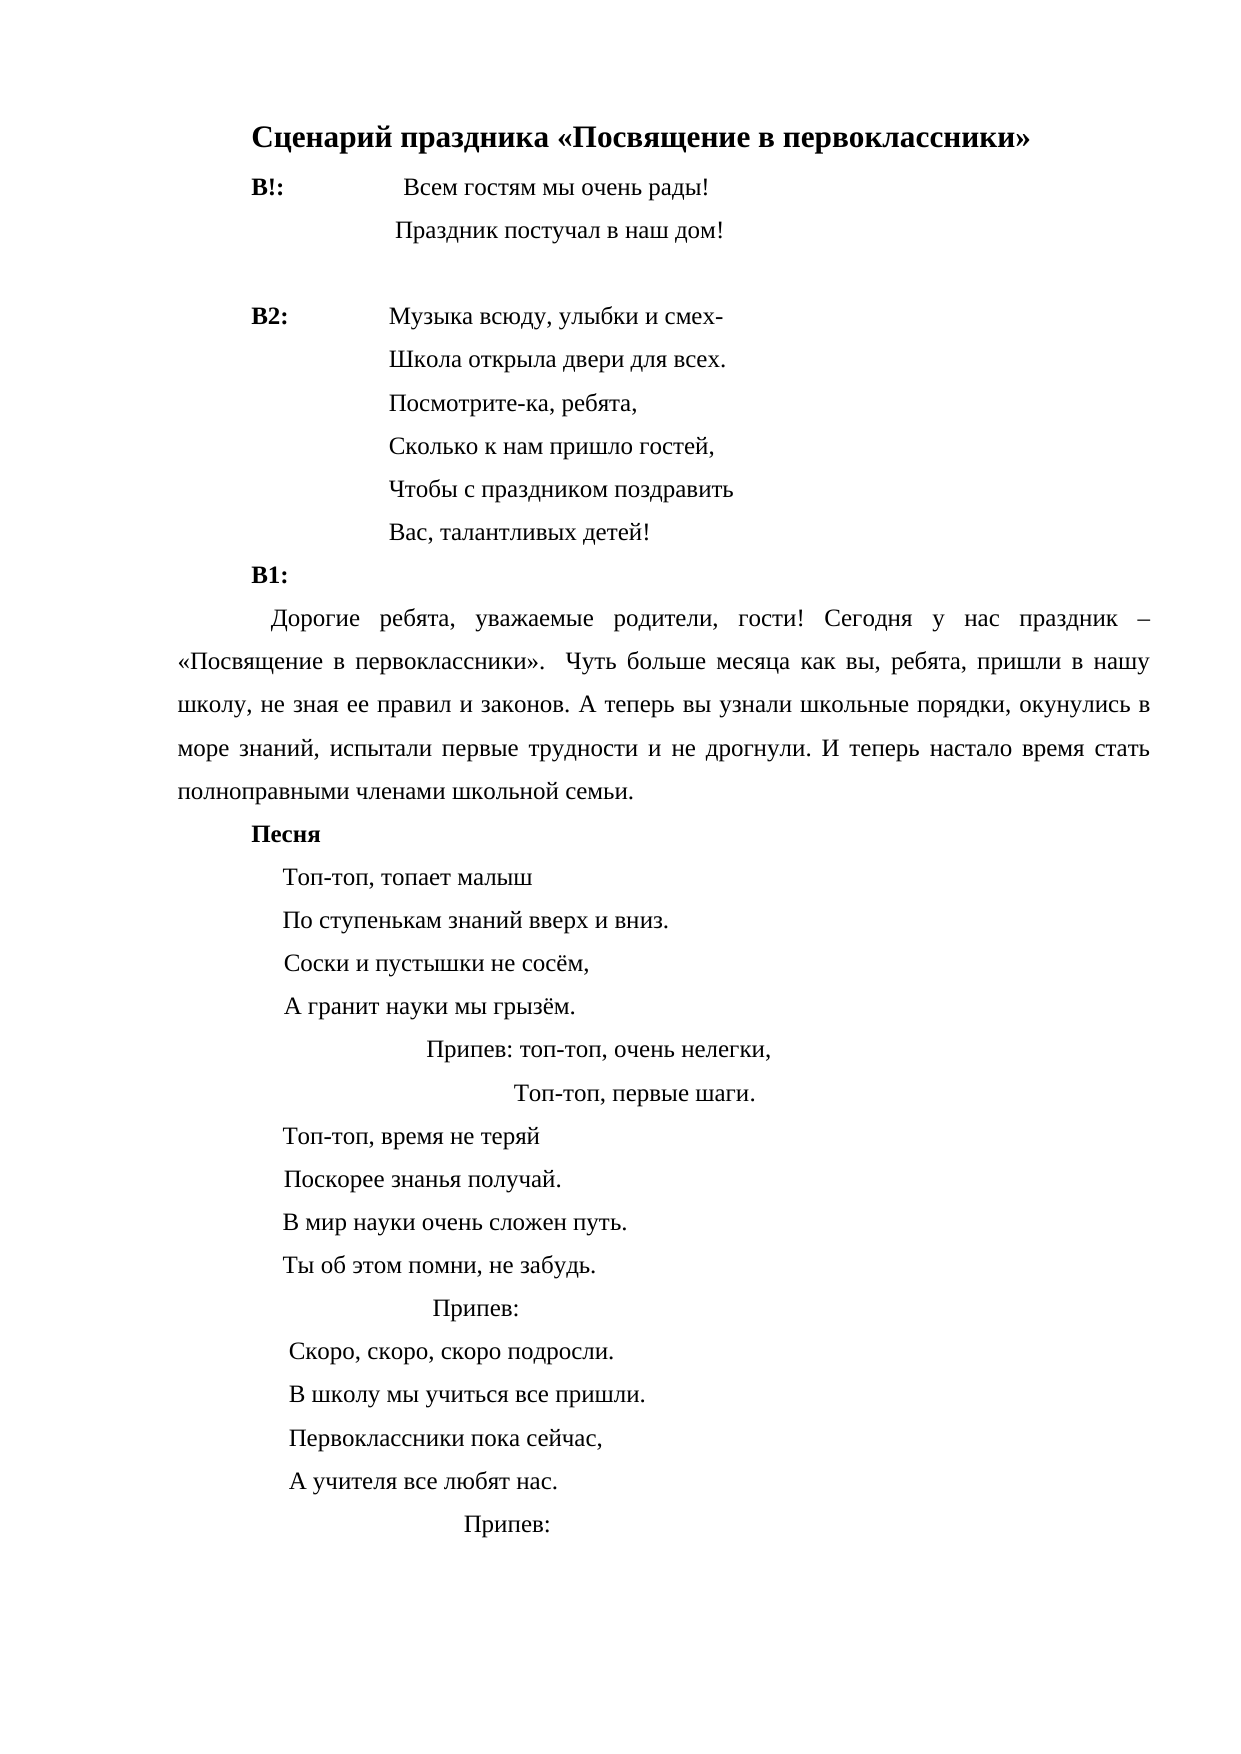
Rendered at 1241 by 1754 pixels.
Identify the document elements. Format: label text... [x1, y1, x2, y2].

text Сценарий праздника «Посвящение в первоклассники» [177, 118, 1152, 154]
text В2: Музыка всюду, улыбки и смех- [177, 301, 1152, 330]
text Дорогие ребята, уважаемые родители, гости! Сегодня у нас праздник – «Посвящение в первоклассники». Чуть больше месяца как вы, ребята, пришли в нашу школу, не зная ее правил и законов. А теперь вы узнали школьные порядки, окунулись в море знаний, испытали первые трудности и не дрогнули. И теперь настало время стать полноправными членами школьной семьи. [177, 603, 1152, 804]
text Сколько к нам пришло гостей, [177, 431, 1152, 459]
list В мир науки очень сложен путь. [220, 1207, 1152, 1236]
text Соски и пустышки не сосём, [177, 948, 1152, 977]
text В!: Всем гостям мы очень рады! [177, 172, 1152, 201]
list Припев: [320, 1293, 1152, 1322]
text В1: [177, 560, 1152, 589]
list Первоклассники пока сейчас, [220, 1423, 1152, 1451]
text Чтобы с праздником поздравить [177, 474, 1152, 503]
list Топ-топ, время не теряй [220, 1121, 1152, 1149]
list Скоро, скоро, скоро подросли. [220, 1336, 1152, 1365]
text Топ-топ, топает малыш [282, 862, 1152, 891]
text По ступенькам знаний вверх и вниз. [282, 905, 1152, 934]
text Поскорее знанья получай. [177, 1164, 1152, 1193]
text Припев: [177, 1509, 1152, 1538]
text Школа открыла двери для всех. [177, 344, 1152, 373]
text Праздник постучал в наш дом! [177, 215, 1152, 244]
text Посмотрите-ка, ребята, [177, 388, 1152, 416]
text Песня [177, 819, 1152, 848]
list Ты об этом помни, не забудь. [220, 1250, 1152, 1279]
list А учителя все любят нас. [220, 1466, 1152, 1494]
list Припев: топ-топ, очень нелегки, [320, 1034, 1152, 1063]
list В школу мы учиться все пришли. [220, 1379, 1152, 1408]
text А гранит науки мы грызём. [177, 991, 1152, 1020]
list Топ-топ, первые шаги. [320, 1078, 1152, 1106]
text Вас, талантливых детей! [177, 517, 1152, 546]
